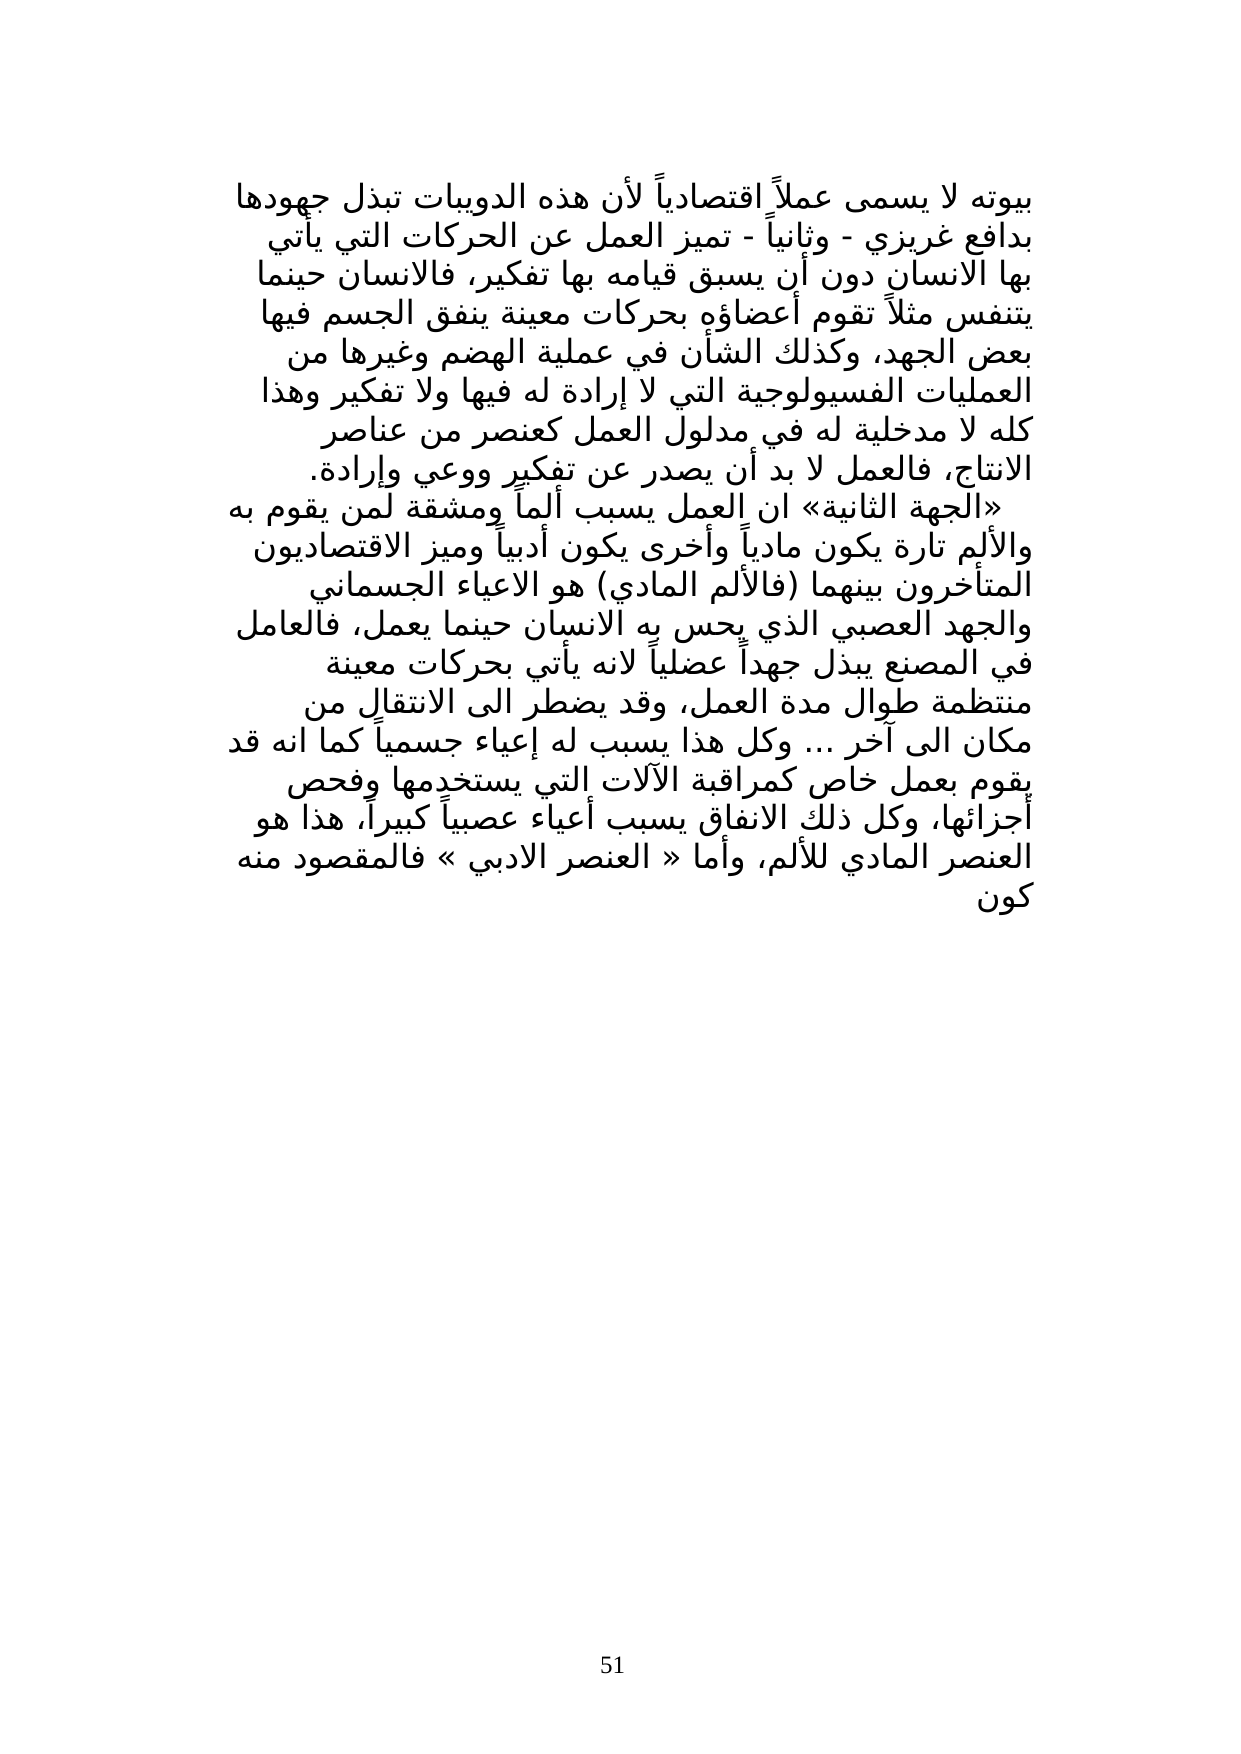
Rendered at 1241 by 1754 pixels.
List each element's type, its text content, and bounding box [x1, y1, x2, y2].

text بيوته لا يسمى عملاً اقتصادياً لأن هذه الدويبات تبذل جهودها بدافع غريزي - وثانياً - تميز العمل عن الحركات التي يأتي بها الانسان دون أن يسبق قيامه بها تفكير، فالانسان حينما يتنفس مثلاً تقوم أعضاؤه بحركات معينة ينفق الجسم فيها بعض الجهد، وكذلك الشأن في عملية الهضم وغيرها من العمليات الفسيولوجية التي لا إرادة له فيها ولا تفكير وهذا كله لا مدخلية له في مدلول العمل كعنصر من عناصر الانتاج، فالعمل لا بد أن يصدر عن تفكير ووعي وإرادة. [222, 177, 1033, 488]
text «الجهة الثانية» ان العمل يسبب ألماً ومشقة لمن يقوم به والألم تارة يكون مادياً وأخرى يكون أدبياً وميز الاقتصاديون المتأخرون بينهما (فالألم المادي) هو الاعياء الجسماني والجهد العصبي الذي يحس به الانسان حينما يعمل، فالعامل في المصنع يبذل جهداً عضلياً لانه يأتي بحركات معينة منتظمة طوال مدة العمل، وقد يضطر الى الانتقال من مكان الى آخر ... وكل هذا يسبب له إعياء جسمياً كما انه قد يقوم بعمل خاص كمراقبة الآلات التي يستخدمها وفحص أجزائها، وكل ذلك الانفاق يسبب أعياء عصبياً كبيراً، هذا هو العنصر المادي للألم، وأما « العنصر الادبي » فالمقصود منه كون [222, 488, 1033, 915]
